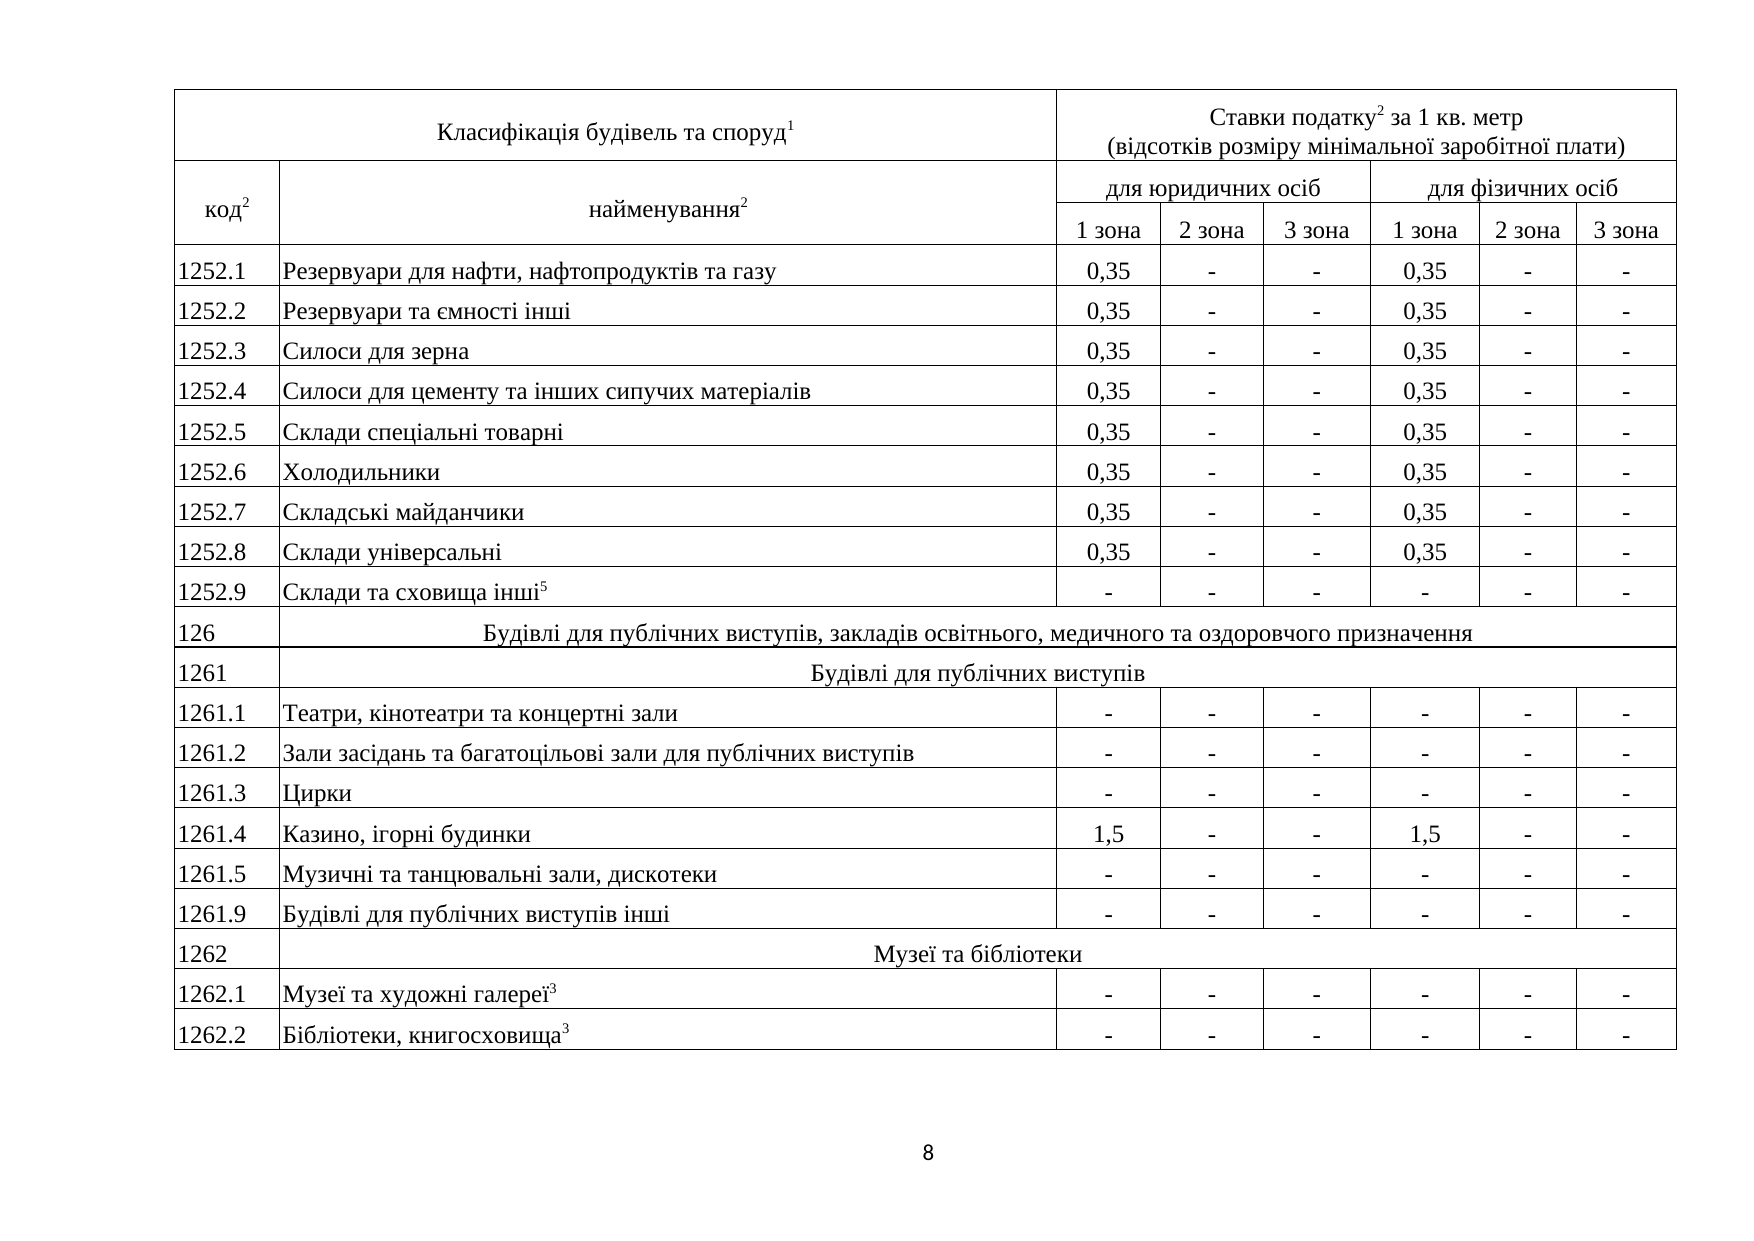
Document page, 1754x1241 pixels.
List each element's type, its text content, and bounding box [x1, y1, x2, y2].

table_cell Склади універсальні [280, 527, 1056, 566]
table_cell Будівлі для публічних виступів [280, 648, 1676, 687]
table_cell - [1264, 728, 1370, 767]
table_cell - [1371, 768, 1479, 807]
table_cell 1262.1 [175, 969, 279, 1008]
table_cell - [1057, 728, 1160, 767]
table_cell - [1161, 446, 1263, 486]
table_cell - [1371, 969, 1479, 1008]
table_cell 1261.2 [175, 728, 279, 767]
table_cell 0,35 [1057, 245, 1160, 284]
table_cell - [1161, 849, 1263, 888]
table_cell - [1161, 1009, 1263, 1048]
table_cell - [1161, 969, 1263, 1008]
table_cell 1 зона [1371, 203, 1479, 244]
table_cell 2 зона [1480, 203, 1576, 244]
table_cell 1252.3 [175, 326, 279, 365]
table_cell - [1577, 406, 1676, 445]
table_cell - [1577, 849, 1676, 888]
table_cell 0,35 [1057, 286, 1160, 325]
table_cell 126 [175, 607, 279, 646]
table_cell - [1480, 406, 1576, 445]
table_cell - [1480, 768, 1576, 807]
table_cell Складські майданчики [280, 487, 1056, 526]
table_cell - [1057, 849, 1160, 888]
table_cell - [1480, 688, 1576, 727]
table_cell - [1264, 487, 1370, 526]
table_cell - [1161, 487, 1263, 526]
table_cell 0,35 [1057, 326, 1160, 365]
table_cell - [1057, 688, 1160, 727]
table_cell - [1264, 808, 1370, 847]
table_cell - [1264, 527, 1370, 566]
table_cell 1 зона [1057, 203, 1160, 244]
table_cell - [1577, 286, 1676, 325]
table_cell - [1161, 245, 1263, 284]
table_cell - [1161, 406, 1263, 445]
table_cell 1261.1 [175, 688, 279, 727]
table_cell 1261.5 [175, 849, 279, 888]
table_cell - [1577, 688, 1676, 727]
table_cell Склади та сховища інші5 [280, 567, 1056, 606]
table_cell - [1480, 286, 1576, 325]
table_cell 1261.9 [175, 889, 279, 928]
table_cell - [1577, 527, 1676, 566]
table_cell 1261.3 [175, 768, 279, 807]
table_cell - [1577, 567, 1676, 606]
table_cell - [1264, 1009, 1370, 1048]
table_cell - [1577, 446, 1676, 486]
table_cell - [1577, 969, 1676, 1008]
table_cell 1252.5 [175, 406, 279, 445]
table_cell - [1264, 286, 1370, 325]
table_cell - [1577, 245, 1676, 284]
table_cell - [1161, 366, 1263, 405]
table_cell Резервуари та ємності інші [280, 286, 1056, 325]
table_cell - [1264, 969, 1370, 1008]
table_cell 1252.2 [175, 286, 279, 325]
table_cell Театри, кінотеатри та концертні зали [280, 688, 1056, 727]
table_cell - [1371, 567, 1479, 606]
table_cell - [1371, 1009, 1479, 1048]
table_cell - [1577, 728, 1676, 767]
table_cell - [1264, 688, 1370, 727]
table_cell - [1161, 768, 1263, 807]
table_cell Холодильники [280, 446, 1056, 486]
table_cell Музичні та танцювальні зали, дискотеки [280, 849, 1056, 888]
table_cell 3 зона [1264, 203, 1370, 244]
table_cell код2 [175, 161, 279, 244]
table_cell Силоси для цементу та інших сипучих матеріалів [280, 366, 1056, 405]
table_cell - [1264, 406, 1370, 445]
table_cell - [1480, 527, 1576, 566]
table_cell - [1577, 808, 1676, 847]
table_cell 0,35 [1057, 527, 1160, 566]
table_cell - [1577, 366, 1676, 405]
table_cell - [1161, 527, 1263, 566]
table_cell - [1264, 446, 1370, 486]
table_cell 0,35 [1371, 487, 1479, 526]
table_cell - [1480, 487, 1576, 526]
table_cell 0,35 [1057, 366, 1160, 405]
table_cell - [1057, 889, 1160, 928]
table_cell - [1264, 768, 1370, 807]
table_cell - [1161, 688, 1263, 727]
table_cell - [1161, 326, 1263, 365]
table_cell 0,35 [1371, 245, 1479, 284]
table_cell 0,35 [1371, 446, 1479, 486]
table_cell - [1264, 567, 1370, 606]
table_cell 1,5 [1057, 808, 1160, 847]
table_cell - [1371, 849, 1479, 888]
table_cell 1261 [175, 648, 279, 687]
table_cell Бібліотеки, книгосховища3 [280, 1009, 1056, 1048]
table_cell 1252.8 [175, 527, 279, 566]
table_cell 1,5 [1371, 808, 1479, 847]
table_cell Зали засідань та багатоцільові зали для публічних виступів [280, 728, 1056, 767]
table_header Класифікація будівель та споруд1 [175, 90, 1056, 160]
table_cell - [1057, 969, 1160, 1008]
table_cell - [1264, 326, 1370, 365]
table_cell - [1577, 768, 1676, 807]
table_cell для фізичних осіб [1371, 161, 1676, 202]
table_cell - [1057, 1009, 1160, 1048]
table_cell Склади спеціальні товарні [280, 406, 1056, 445]
table_cell 0,35 [1371, 326, 1479, 365]
table_cell 1252.9 [175, 567, 279, 606]
table_cell - [1371, 728, 1479, 767]
table_cell - [1480, 849, 1576, 888]
table_cell - [1371, 889, 1479, 928]
table_cell найменування2 [280, 161, 1056, 244]
table_cell - [1161, 889, 1263, 928]
table_cell - [1264, 849, 1370, 888]
table_cell - [1480, 889, 1576, 928]
table_cell Музеї та художні галереї3 [280, 969, 1056, 1008]
table_cell 1252.1 [175, 245, 279, 284]
table_cell - [1057, 768, 1160, 807]
table_cell - [1264, 366, 1370, 405]
table_cell 1252.4 [175, 366, 279, 405]
table_cell - [1480, 969, 1576, 1008]
table_cell 0,35 [1371, 366, 1479, 405]
table_cell 3 зона [1577, 203, 1676, 244]
table_cell - [1577, 889, 1676, 928]
table_cell Будівлі для публічних виступів інші [280, 889, 1056, 928]
table_cell 1262.2 [175, 1009, 279, 1048]
table_cell - [1480, 567, 1576, 606]
table_cell - [1480, 366, 1576, 405]
table_cell для юридичних осіб [1057, 161, 1370, 202]
table_cell - [1264, 245, 1370, 284]
table_cell - [1577, 1009, 1676, 1048]
table_cell Цирки [280, 768, 1056, 807]
table_cell - [1480, 728, 1576, 767]
table_cell Силоси для зерна [280, 326, 1056, 365]
table_cell 1262 [175, 929, 279, 968]
table_cell 0,35 [1371, 406, 1479, 445]
table_cell 0,35 [1371, 286, 1479, 325]
table_cell - [1161, 567, 1263, 606]
table_cell - [1577, 326, 1676, 365]
table_cell - [1371, 688, 1479, 727]
table_header Ставки податку2 за (відсотків розміру мінімальної заробітної плати) [1057, 90, 1676, 160]
table_cell - [1264, 889, 1370, 928]
table_cell - [1161, 808, 1263, 847]
table_cell - [1480, 446, 1576, 486]
table_cell Музеї та бібліотеки [280, 929, 1676, 968]
table_cell 0,35 [1057, 487, 1160, 526]
table_cell 0,35 [1057, 406, 1160, 445]
table_cell - [1480, 326, 1576, 365]
table_cell 1252.6 [175, 446, 279, 486]
table_cell - [1161, 286, 1263, 325]
table_cell Будівлі для публічних виступів, закладів освітнього, медичного та оздоровчого призначення [280, 607, 1676, 646]
table_cell 0,35 [1057, 446, 1160, 486]
table_cell Казино, ігорні будинки [280, 808, 1056, 847]
table_cell 1252.7 [175, 487, 279, 526]
table_cell 2 зона [1161, 203, 1263, 244]
table_cell 0,35 [1371, 527, 1479, 566]
table_cell - [1480, 808, 1576, 847]
table_cell - [1480, 1009, 1576, 1048]
table_cell - [1577, 487, 1676, 526]
table_cell - [1480, 245, 1576, 284]
table_cell 1261.4 [175, 808, 279, 847]
table_cell - [1161, 728, 1263, 767]
table_cell Резервуари для нафти, нафтопродуктів та газу [280, 245, 1056, 284]
table_cell - [1057, 567, 1160, 606]
